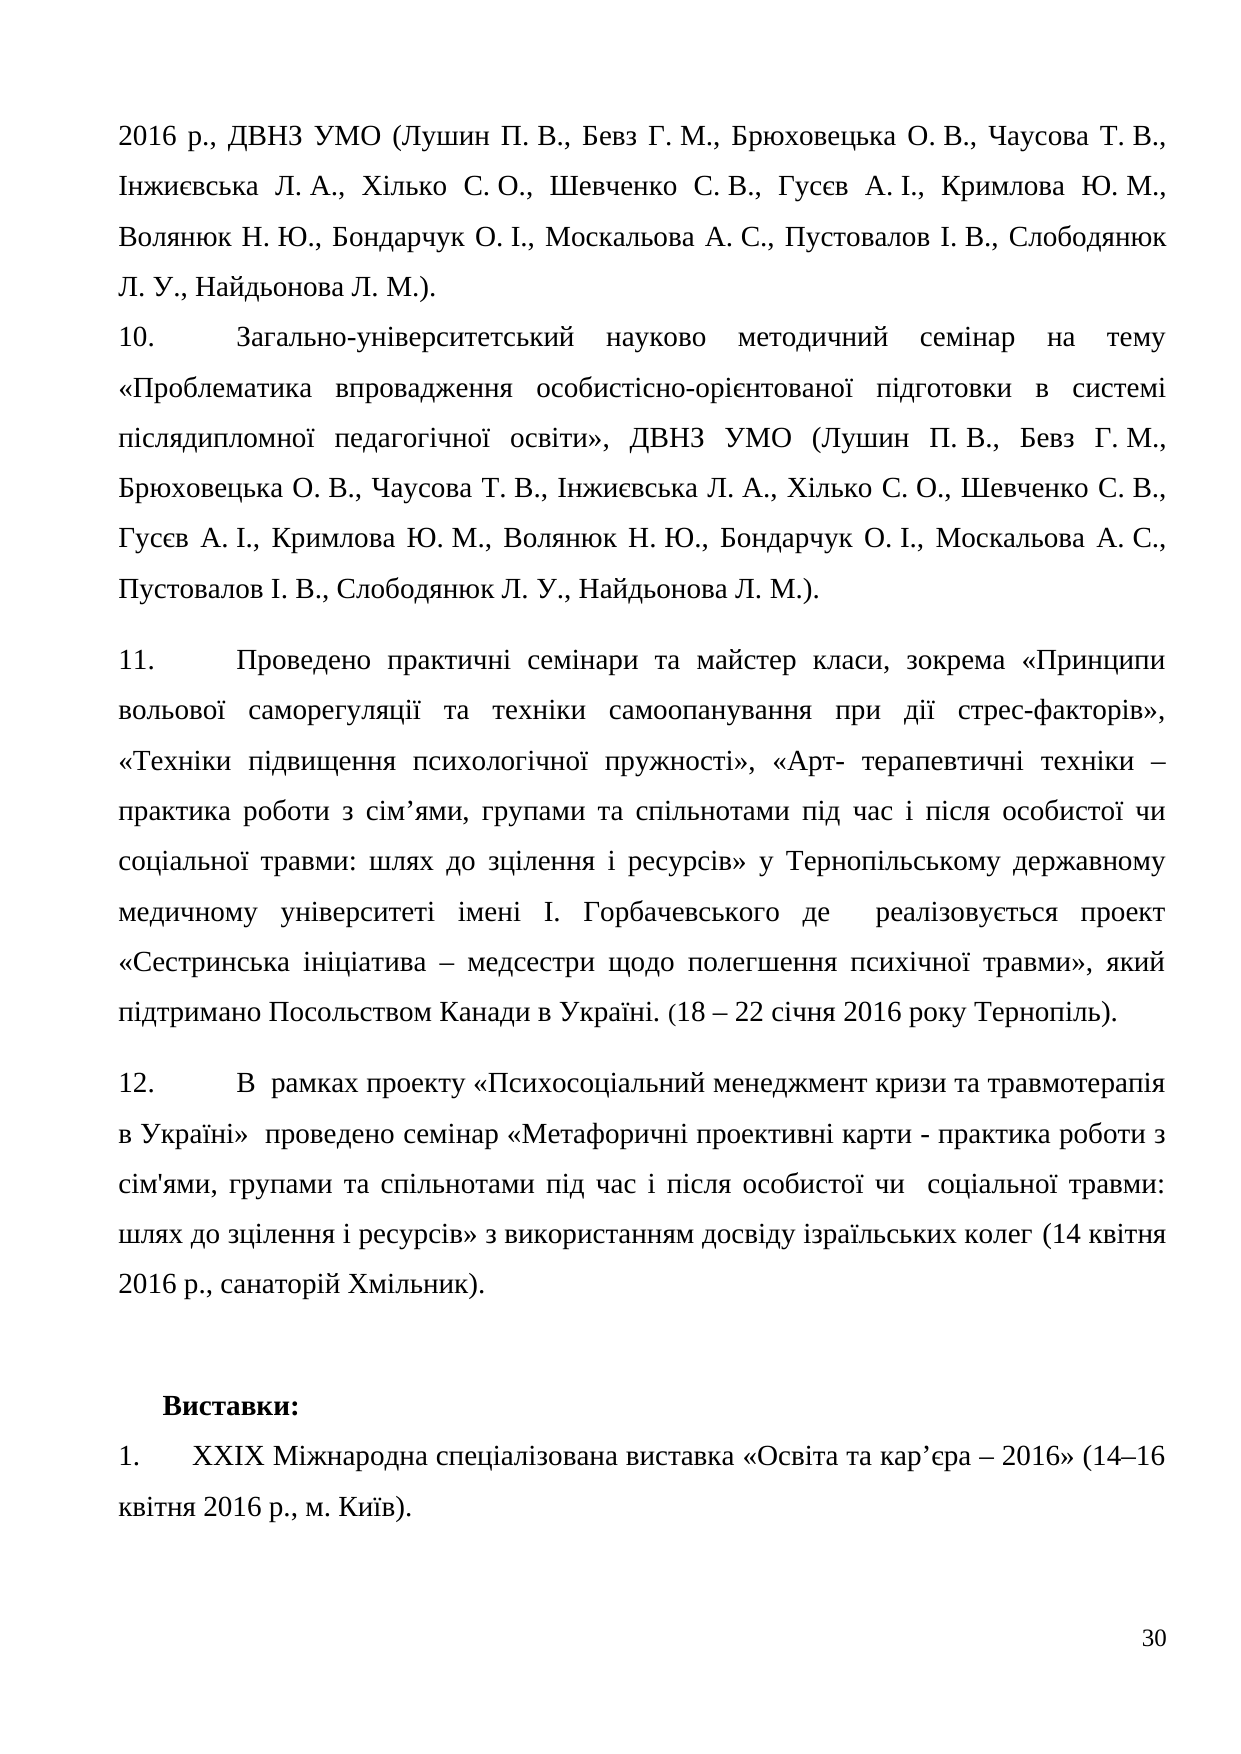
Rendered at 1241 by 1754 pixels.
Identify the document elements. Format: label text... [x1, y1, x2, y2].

list Загально-університетський науково методичний семінар на тему «Проблематика впровадження особистісно-орієнтованої підготовки в системі післядипломної педагогічної освіти», ДВНЗ УМО (Лушин П. В., Бевз Г. М., Брюховецька О. В., Чаусова Т. В., Інжиєвська Л. А., Хілько С. О., Шевченко С. В., Гусєв А. І., Кримлова Ю. М., Волянюк Н. Ю., Бондарчук О. І., Москальова А. С., Пустовалов І. В., Слободянюк Л. У., Найдьонова Л. М.). [118, 319, 1167, 604]
list ХХІХ Міжнародна спеціалізована виставка «Освіта та кар’єра – 2016» (14–16 квітня 2016 р., м. Київ). [118, 1438, 1167, 1522]
list В рамках проекту «Психосоціальний менеджмент кризи та травмотерапія в Україні» проведено семінар «Метафоричні проективні карти - практика роботи з сім'ями, групами та спільнотами під час і після особистої чи соціальної травми: шлях до зцілення і ресурсів» з використанням досвіду ізраїльських колег (14 квітня 2016 р., санаторій Хмільник). [118, 1065, 1167, 1300]
text Виставки: [118, 1388, 1167, 1422]
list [118, 118, 1167, 303]
list Проведено практичні семінари та майстер класи, зокрема «Принципи вольової саморегуляції та техніки самоопанування при дії стрес-факторів», «Техніки підвищення психологічної пружності», «Арт- терапевтичні техніки – практика роботи з сім’ями, групами та спільнотами під час і після особистої чи соціальної травми: шлях до зцілення і ресурсів» у Тернопільському державному медичному університеті імені І. Горбачевського де реалізовується проект «Сестринська ініціатива – медсестри щодо полегшення психічної травми», який підтримано Посольством Канади в Україні. (18 – 22 січня 2016 року Тернопіль). [118, 642, 1167, 1028]
